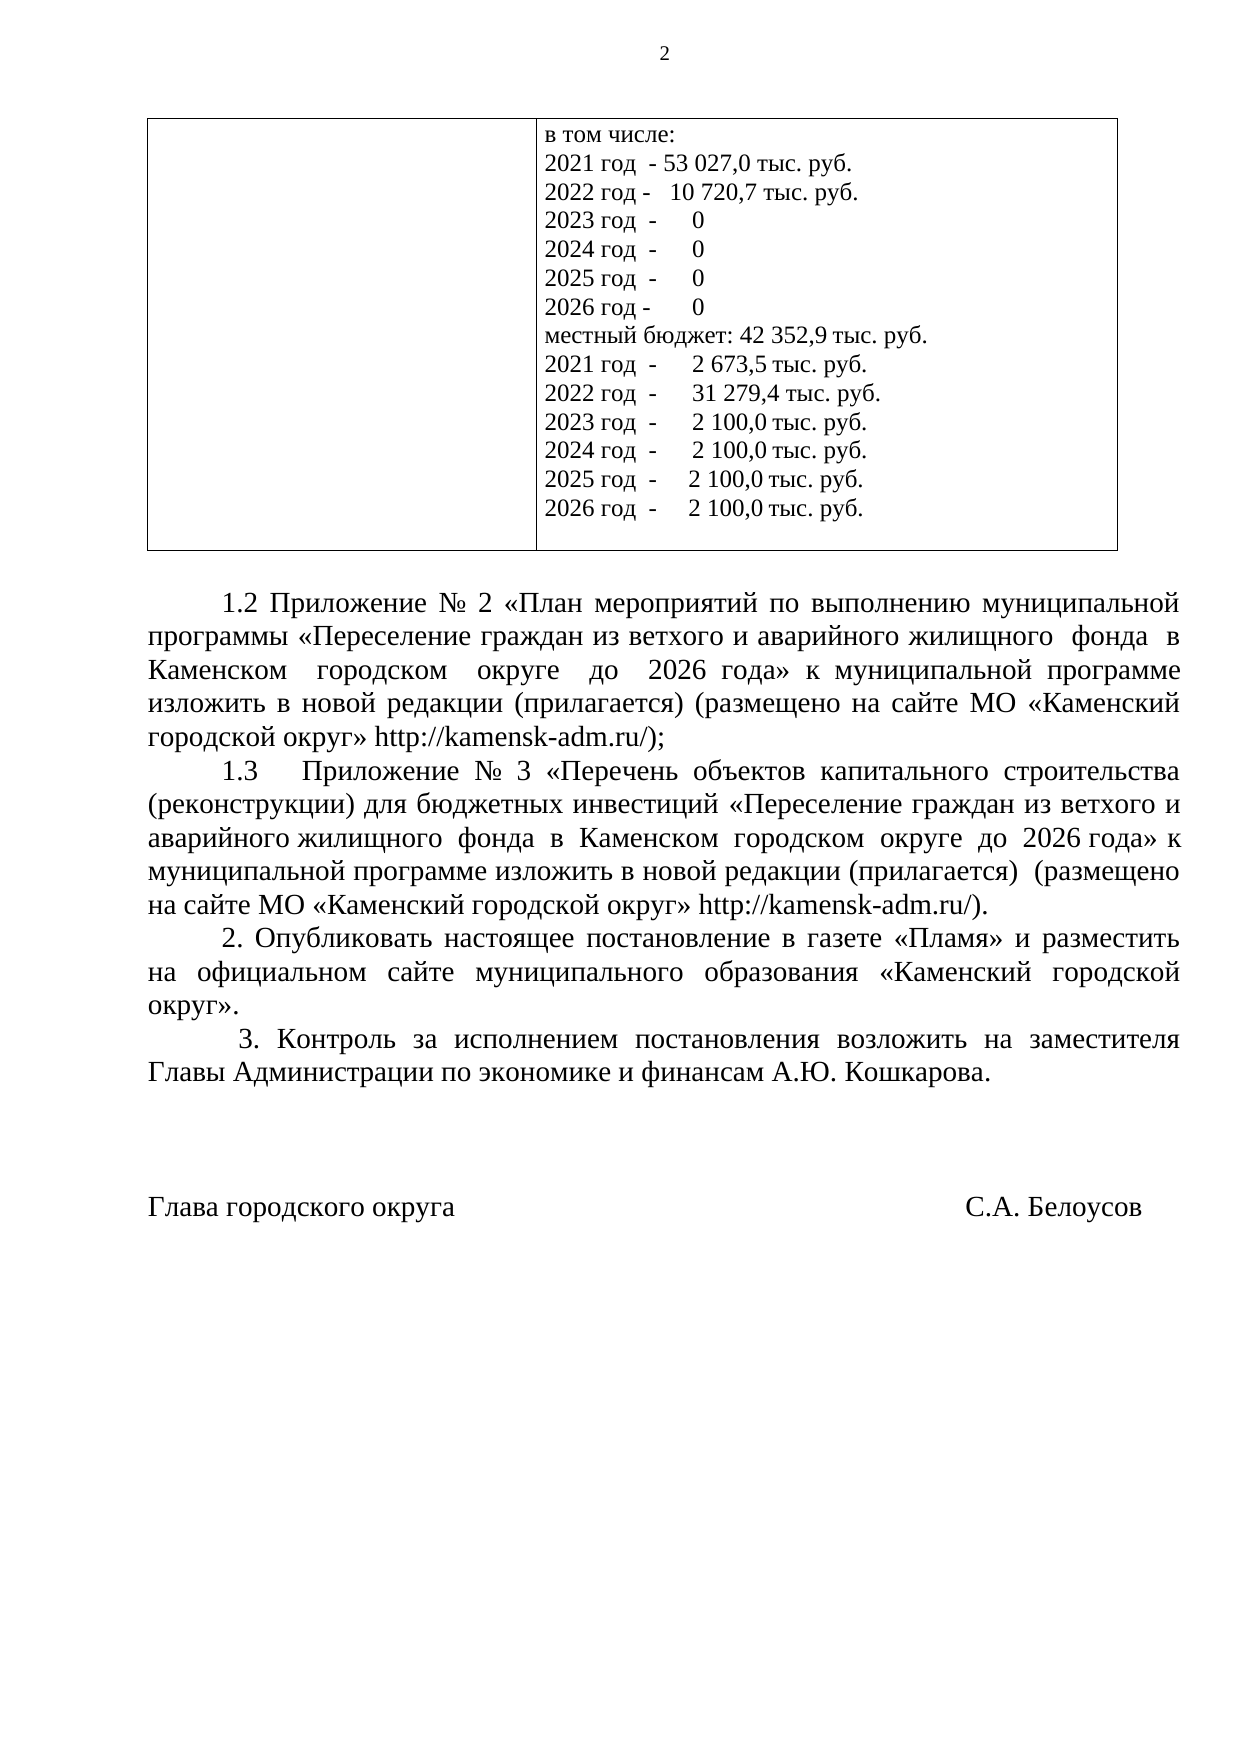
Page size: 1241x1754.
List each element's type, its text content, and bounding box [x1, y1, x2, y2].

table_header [148, 119, 536, 550]
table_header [537, 119, 1117, 550]
text 1.3 Приложение № 3 «Перечень объектов капитального строительства (реконструкции) для бюджетных инвестиций «Переселение граждан из ветхого и аварийного жилищного фонда в Каменском городском округе до 2026 года» к муниципальной программе изложить в новой редакции (прилагается) (размещено на сайте МО «Каменский городской округ» http://kamensk-adm.ru/). [148, 753, 1181, 920]
text Глава городского округа С.А. Белоусов [148, 1189, 1181, 1222]
text 2. Опубликовать настоящее постановление в газете «Пламя» и разместить на официальном сайте муниципального образования «Каменский городской округ». [148, 920, 1181, 1021]
text 3. Контроль за исполнением постановления возложить на заместителя Главы Администрации по экономике и финансам А.Ю. Кошкарова. [148, 1021, 1181, 1088]
text 1.2 Приложение № 2 «План мероприятий по выполнению муниципальной программы «Переселение граждан из ветхого и аварийного жилищного фонда в Каменском городском округе до 2026 года» к муниципальной программе изложить в новой редакции (прилагается) (размещено на сайте МО «Каменский городской округ» http://kamensk-adm.ru/); [148, 585, 1181, 753]
